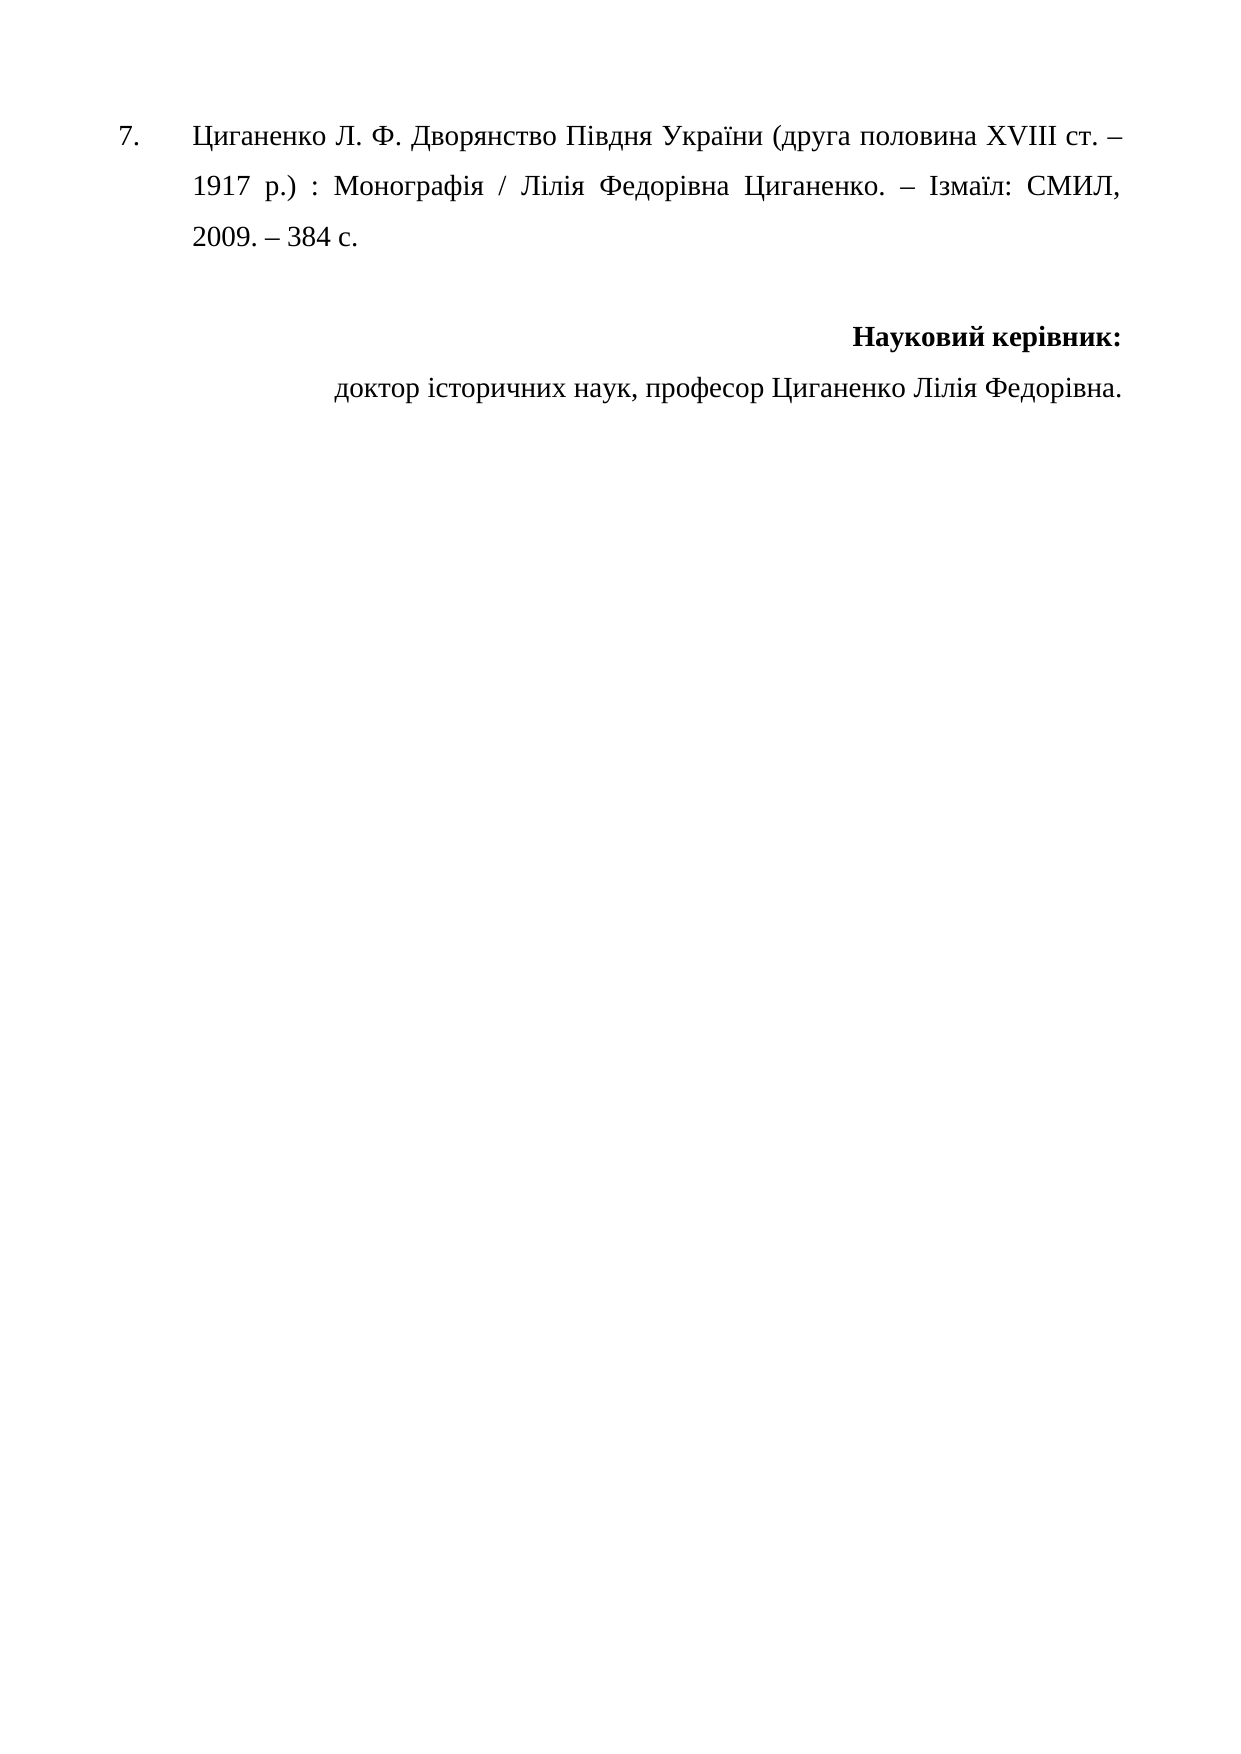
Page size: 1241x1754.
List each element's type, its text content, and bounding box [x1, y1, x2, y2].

list Циганенко Л. Ф. Дворянство Півдня України (друга половина XVIII ст. – 1917 р.) : Монографія / Лілія Федорівна Циганенко. – Ізмаїл: СМИЛ, 2009. – 384 с. [118, 118, 1122, 252]
text Науковий керівник: доктор історичних наук, професор Циганенко Лілія Федорівна. [118, 319, 1122, 403]
